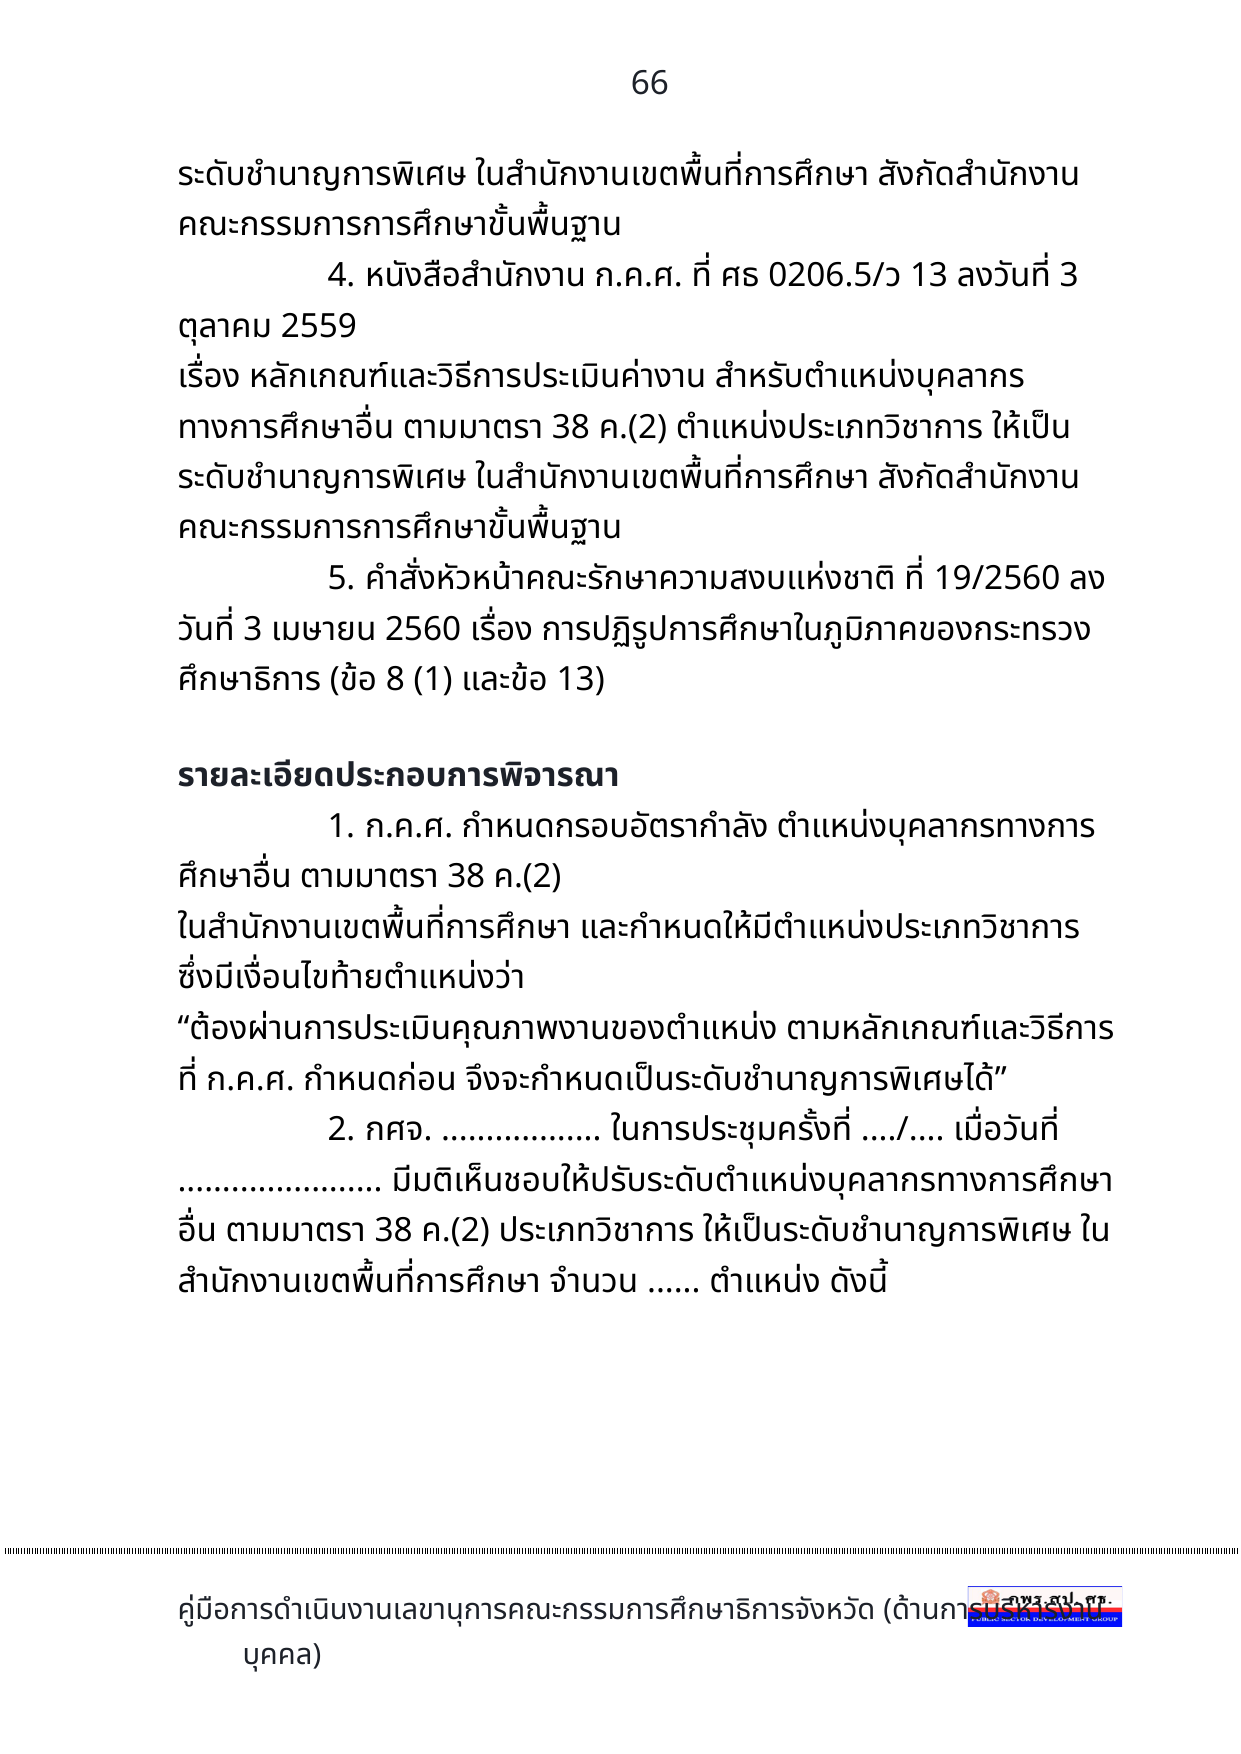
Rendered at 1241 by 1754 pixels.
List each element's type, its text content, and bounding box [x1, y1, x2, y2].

text 2. กศจ. .................. ในการประชุมครั้งที่ ..../.... เมื่อวันที่ ....................... มีมติเห็นชอบให้ปรับระดับตำแหน่งบุคลากรทางการศึกษาอื่น ตามมาตรา 38 ค.(2) ประเภทวิชาการ ให้เป็นระดับชำนาญการพิเศษ ในสำนักงานเขตพื้นที่การศึกษา จำนวน ...... ตำแหน่ง ดังนี้ [177, 1105, 1122, 1307]
text รายละเอียดประกอบการพิจารณา [177, 751, 1122, 802]
picture [967, 1586, 1123, 1627]
text 4. หนังสือสำนักงาน ก.ค.ศ. ที่ ศธ 0206.5/ว 13 ลงวันที่ 3 ตุลาคม 2559 เรื่อง หลักเกณฑ์และวิธีการประเมินค่างาน สำหรับตำแหน่งบุคลากรทางการศึกษาอื่น ตามมาตรา 38 ค.(2) ตำแหน่งประเภทวิชาการ ให้เป็นระดับชำนาญการพิเศษ ในสำนักงานเขตพื้นที่การศึกษา สังกัดสำนักงานคณะกรรมการการศึกษาขั้นพื้นฐาน [177, 251, 1122, 554]
text 1. ก.ค.ศ. กำหนดกรอบอัตรากำลัง ตำแหน่งบุคลากรทางการศึกษาอื่น ตามมาตรา 38 ค.(2) ในสำนักงานเขตพื้นที่การศึกษา และกำหนดให้มีตำแหน่งประเภทวิชาการ ซึ่งมีเงื่อนไขท้ายตำแหน่งว่า “ต้องผ่านการประเมินคุณภาพงานของตำแหน่ง ตามหลักเกณฑ์และวิธีการที่ ก.ค.ศ. กำหนดก่อน จึงจะกำหนดเป็นระดับชำนาญการพิเศษได้” [177, 802, 1122, 1105]
text 5. คำสั่งหัวหน้าคณะรักษาความสงบแห่งชาติ ที่ 19/2560 ลงวันที่ 3 เมษายน 2560 เรื่อง การปฏิรูปการศึกษาในภูมิภาคของกระทรวงศึกษาธิการ (ข้อ 8 (1) และข้อ 13) [177, 554, 1122, 706]
